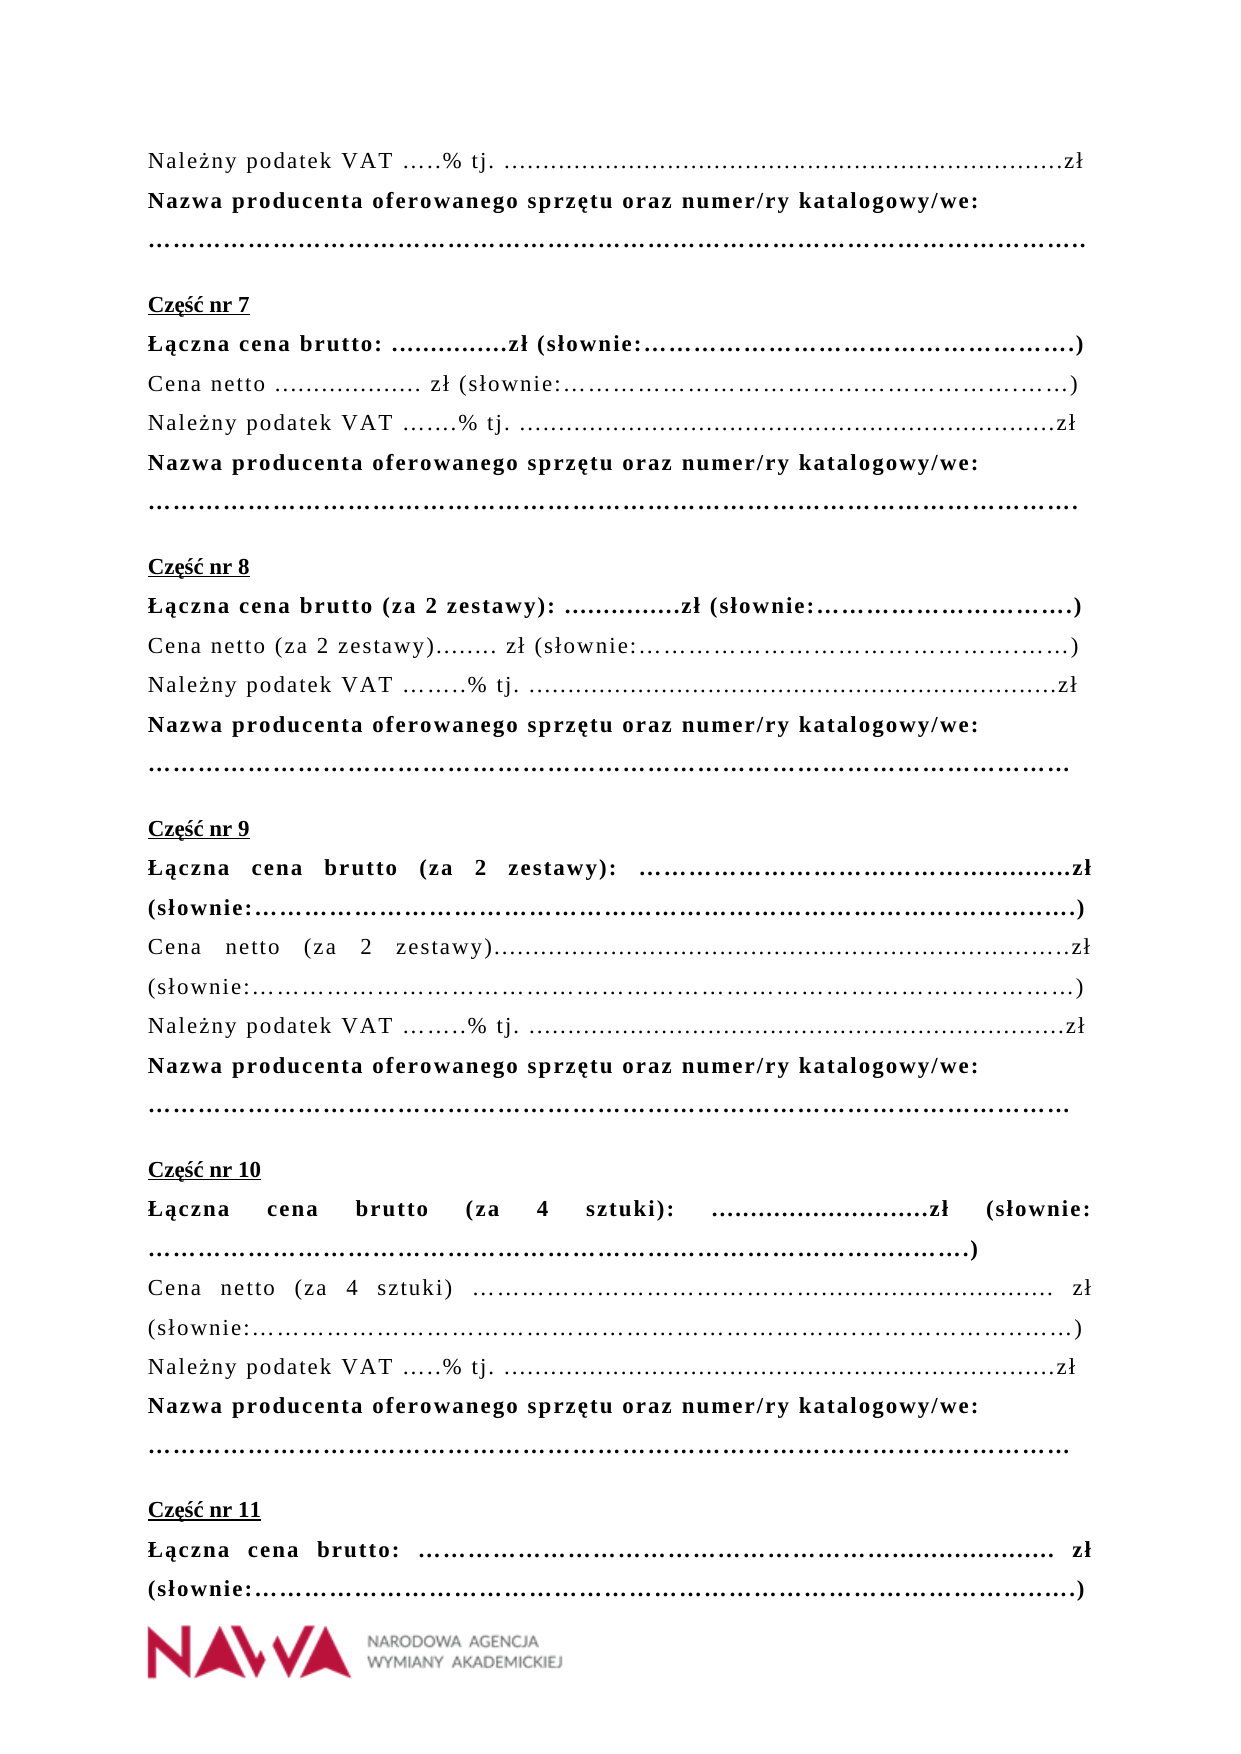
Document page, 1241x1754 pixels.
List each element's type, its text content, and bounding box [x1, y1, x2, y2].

text Łączna cena brutto: …………………………………………………..................... zł (słownie:…………………………………………………………………………………..….) [148, 1536, 1093, 1602]
text Nazwa producenta oferowanego sprzętu oraz numer/ry katalogowy/we: [148, 187, 1093, 213]
text Nazwa producenta oferowanego sprzętu oraz numer/ry katalogowy/we: [148, 711, 1093, 737]
text Cena netto (za 4 sztuki) …………………………………….............................. zł (słownie:……………………………………………………………….………………..……) [148, 1274, 1093, 1340]
text Należny podatek VAT ……..% tj. .....................................................................zł [148, 1012, 1093, 1038]
text Należny podatek VAT ……..% tj. ....................................................................zł [148, 671, 1093, 698]
text ………………………………………………………………………………………………… [148, 750, 1093, 777]
text Część nr 9 [148, 815, 1093, 841]
text Należny podatek VAT …..% tj. ........................................................................zł [148, 148, 1093, 174]
text ………………………………………………………………………………………………… [148, 1091, 1093, 1117]
text Cena netto ................... zł (słownie:……………………………………………….……) [148, 370, 1093, 396]
text Nazwa producenta oferowanego sprzętu oraz numer/ry katalogowy/we: [148, 1052, 1093, 1078]
text Część nr 7 [148, 291, 1093, 317]
text Część nr 8 [148, 553, 1093, 579]
picture [147, 1625, 564, 1681]
text Nazwa producenta oferowanego sprzętu oraz numer/ry katalogowy/we: [148, 449, 1093, 475]
text Należny podatek VAT …....% tj. .....................................................................zł [148, 409, 1093, 436]
text Łączna cena brutto (za 4 sztuki): ............................zł (słownie:………………………………………………………………………………..…….) [148, 1195, 1093, 1261]
text ………………………………………………………………………………………………….. [148, 227, 1093, 253]
text Cena netto (za 2 zestawy)........ zł (słownie:……………………………………….……) [148, 632, 1093, 658]
text ………………………………………………………………………………………………… [148, 1432, 1093, 1458]
text Łączna cena brutto (za 2 zestawy): …………………………………..............zł (słownie:…………………………………………………………………………………..….) [148, 854, 1093, 920]
text Nazwa producenta oferowanego sprzętu oraz numer/ry katalogowy/we: [148, 1392, 1093, 1419]
text Część nr 11 [148, 1496, 1093, 1523]
text Część nr 10 [148, 1156, 1093, 1182]
text Łączna cena brutto: ...............zł (słownie:…………………………………………….) [148, 331, 1093, 357]
text Należny podatek VAT …..% tj. .......................................................................zł [148, 1353, 1093, 1379]
text Cena netto (za 2 zestawy).....................................................................…..zł (słownie:………………………………………………………………………………………) [148, 933, 1093, 999]
text Łączna cena brutto (za 2 zestawy): ...............zł (słownie:………………………….) [148, 592, 1093, 619]
text …………………………………………………………………………………………………. [148, 488, 1093, 515]
